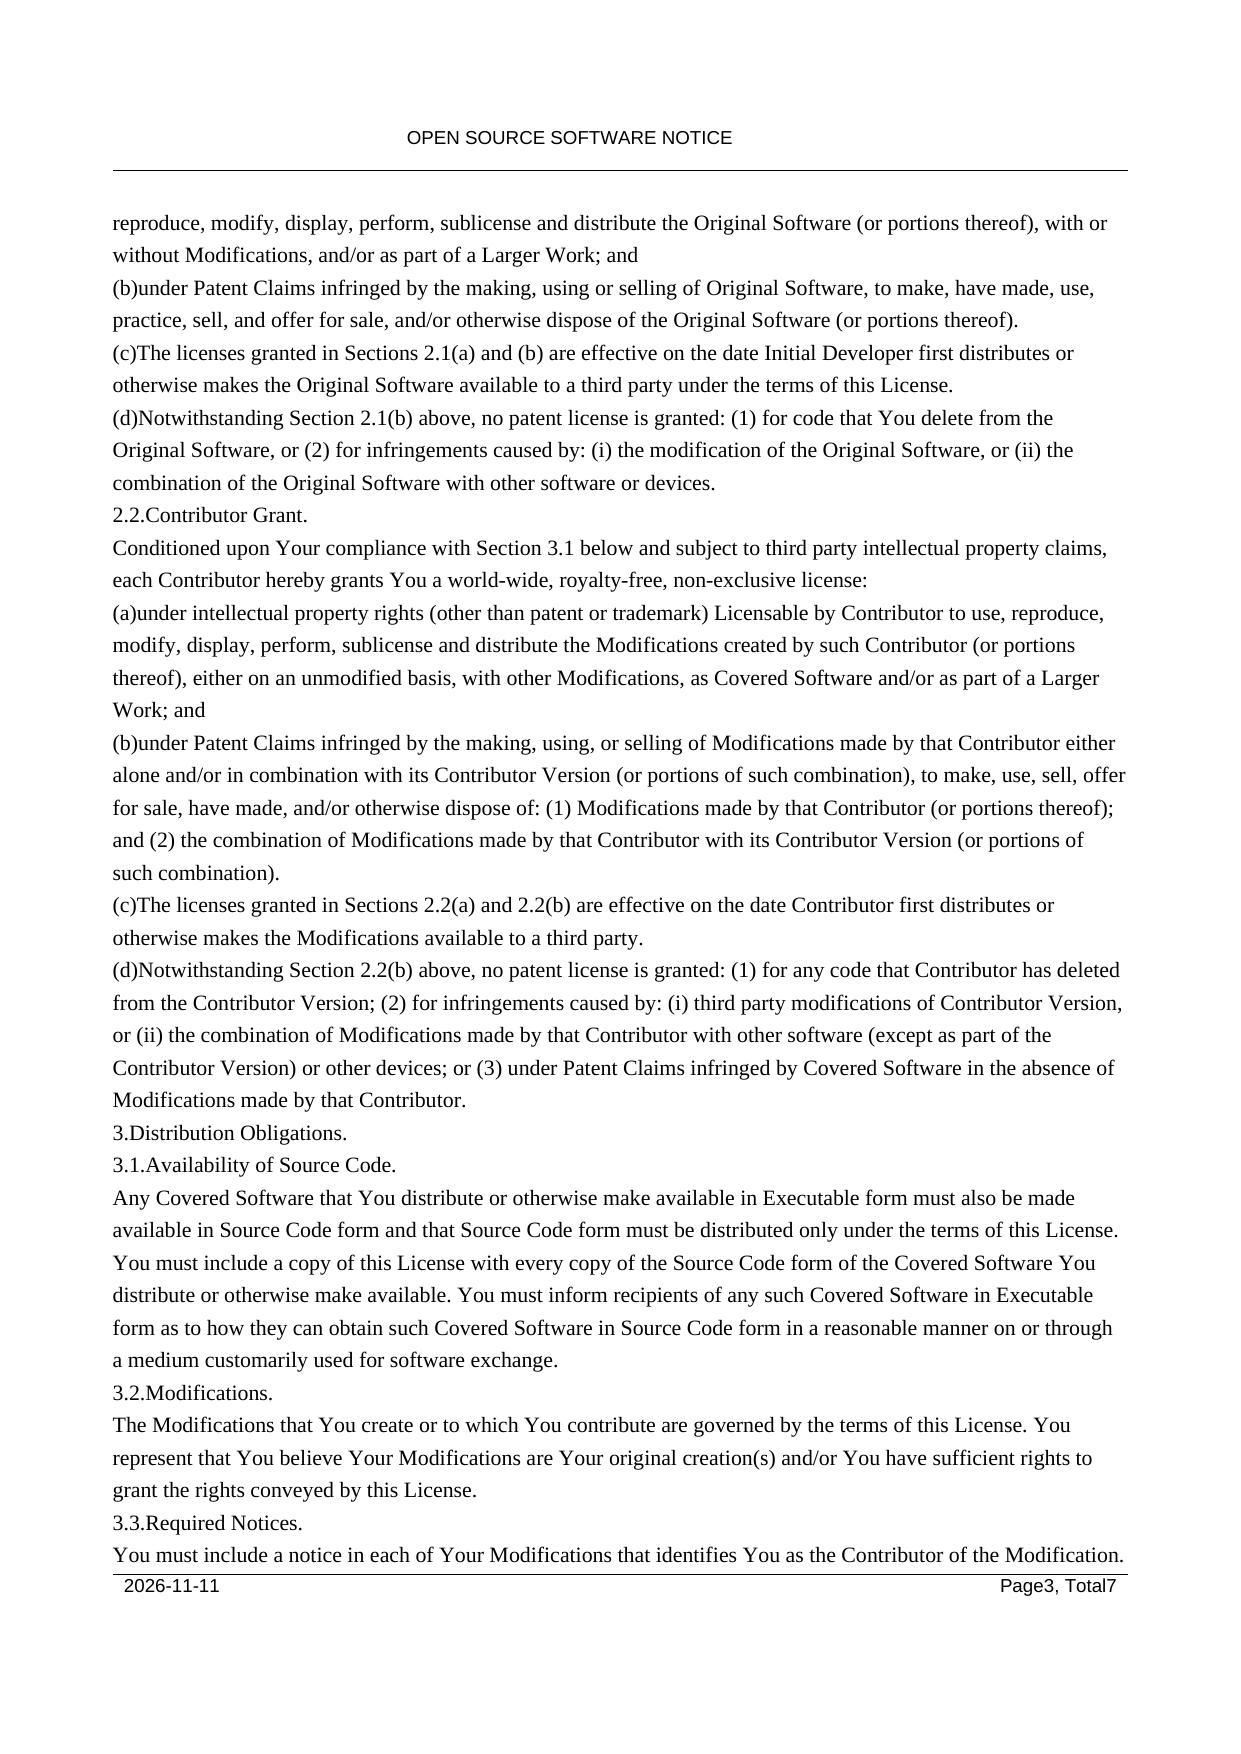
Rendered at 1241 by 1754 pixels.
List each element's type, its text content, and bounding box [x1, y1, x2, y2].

text (d)Notwithstanding Section 2.1(b) above, no patent license is granted: (1) for code that You delete from the Original Software, or (2) for infringements caused by: (i) the modification of the Original Software, or (ii) the combination of the Original Software with other software or devices. [112, 401, 1128, 499]
text Conditioned upon Your compliance with Section 3.1 below and subject to third party intellectual property claims, each Contributor hereby grants You a world-wide, royalty-free, non-exclusive license: [112, 531, 1128, 596]
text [112, 206, 1128, 271]
text (b)under Patent Claims infringed by the making, using, or selling of Modifications made by that Contributor either alone and/or in combination with its Contributor Version (or portions of such combination), to make, use, sell, offer for sale, have made, and/or otherwise dispose of: (1) Modifications made by that Contributor (or portions thereof); and (2) the combination of Modifications made by that Contributor with its Contributor Version (or portions of such combination). [112, 726, 1128, 889]
text 3.2.Modifications. [112, 1376, 1128, 1409]
text (d)Notwithstanding Section 2.2(b) above, no patent license is granted: (1) for any code that Contributor has deleted from the Contributor Version; (2) for infringements caused by: (i) third party modifications of Contributor Version, or (ii) the combination of Modifications made by that Contributor with other software (except as part of the Contributor Version) or other devices; or (3) under Patent Claims infringed by Covered Software in the absence of Modifications made by that Contributor. [112, 954, 1128, 1116]
text The Modifications that You create or to which You contribute are governed by the terms of this License. You represent that You believe Your Modifications are Your original creation(s) and/or You have sufficient rights to grant the rights conveyed by this License. [112, 1409, 1128, 1506]
text (b)under Patent Claims infringed by the making, using or selling of Original Software, to make, have made, use, practice, sell, and offer for sale, and/or otherwise dispose of the Original Software (or portions thereof). [112, 271, 1128, 336]
text (a)under intellectual property rights (other than patent or trademark) Licensable by Contributor to use, reproduce, modify, display, perform, sublicense and distribute the Modifications created by such Contributor (or portions thereof), either on an unmodified basis, with other Modifications, as Covered Software and/or as part of a Larger Work; and [112, 596, 1128, 726]
text 2.2.Contributor Grant. [112, 499, 1128, 531]
text Any Covered Software that You distribute or otherwise make available in Executable form must also be made available in Source Code form and that Source Code form must be distributed only under the terms of this License. You must include a copy of this License with every copy of the Source Code form of the Covered Software You distribute or otherwise make available. You must inform recipients of any such Covered Software in Executable form as to how they can obtain such Covered Software in Source Code form in a reasonable manner on or through a medium customarily used for software exchange. [112, 1181, 1128, 1376]
text (c)The licenses granted in Sections 2.2(a) and 2.2(b) are effective on the date Contributor first distributes or otherwise makes the Modifications available to a third party. [112, 889, 1128, 954]
text 3.1.Availability of Source Code. [112, 1149, 1128, 1181]
text 3.Distribution Obligations. [112, 1116, 1128, 1149]
text (c)The licenses granted in Sections 2.1(a) and (b) are effective on the date Initial Developer first distributes or otherwise makes the Original Software available to a third party under the terms of this License. [112, 336, 1128, 401]
text 3.3.Required Notices. [112, 1506, 1128, 1539]
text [112, 1539, 1128, 1571]
